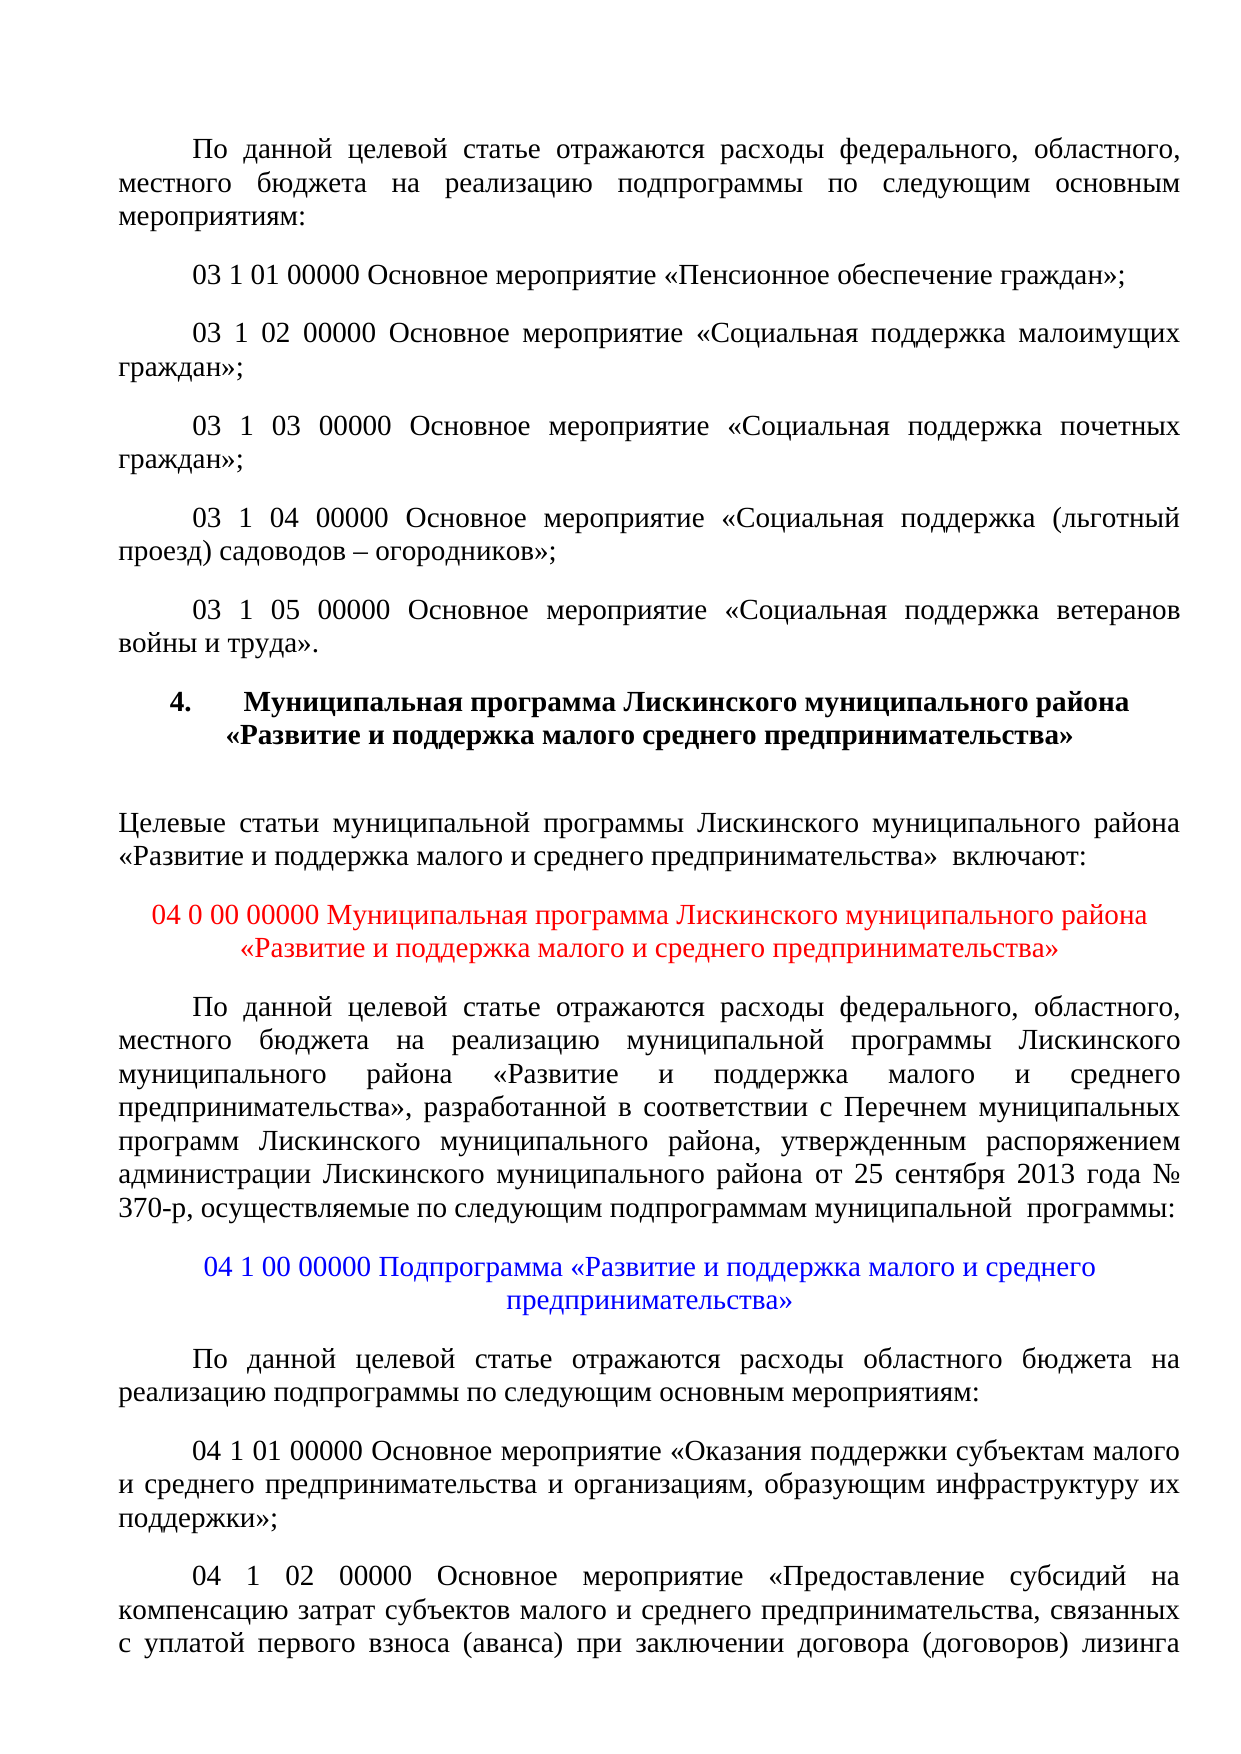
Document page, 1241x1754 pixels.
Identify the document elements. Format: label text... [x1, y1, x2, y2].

text 03 1 01 00000 Основное мероприятие «Пенсионное обеспечение граждан»; [118, 257, 1181, 291]
text 03 1 03 00000 Основное мероприятие «Социальная поддержка почетных граждан»; [118, 408, 1181, 475]
text 04 1 00 00000 Подпрограмма «Развитие и поддержка малого и среднего предпринимательства» [118, 1249, 1181, 1316]
text По данной целевой статье отражаются расходы федерального, областного, местного бюджета на реализацию подпрограммы по следующим основным мероприятиям: [118, 131, 1181, 232]
text 03 1 04 00000 Основное мероприятие «Социальная поддержка (льготный проезд) садоводов – огородников»; [118, 500, 1181, 567]
text Целевые статьи муниципальной программы Лискинского муниципального района «Развитие и поддержка малого и среднего предпринимательства» включают: [118, 805, 1181, 872]
text 04 1 01 00000 Основное мероприятие «Оказания поддержки субъектам малого и среднего предпринимательства и организациям, образующим инфраструктуру их поддержки»; [118, 1433, 1181, 1533]
text По данной целевой статье отражаются расходы областного бюджета на реализацию подпрограммы по следующим основным мероприятиям: [118, 1341, 1181, 1408]
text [118, 1558, 1181, 1659]
text 04 0 00 00000 Муниципальная программа Лискинского муниципального района «Развитие и поддержка малого и среднего предпринимательства» [118, 897, 1181, 964]
list Муниципальная программа Лискинского муниципального района «Развитие и поддержка малого среднего предпринимательства» [118, 684, 1181, 751]
text 03 1 05 00000 Основное мероприятие «Социальная поддержка ветеранов войны и труда». [118, 592, 1181, 659]
text По данной целевой статье отражаются расходы федерального, областного, местного бюджета на реализацию муниципальной программы Лискинского муниципального района «Развитие и поддержка малого и среднего предпринимательства», разработанной в соответствии с Перечнем муниципальных программ Лискинского муниципального района, утвержденным распоряжением администрации Лискинского муниципального района от 25 сентября 2013 года № 370-р, осуществляемые по следующим подпрограммам муниципальной программы: [118, 989, 1181, 1224]
text 03 1 02 00000 Основное мероприятие «Социальная поддержка малоимущих граждан»; [118, 316, 1181, 383]
